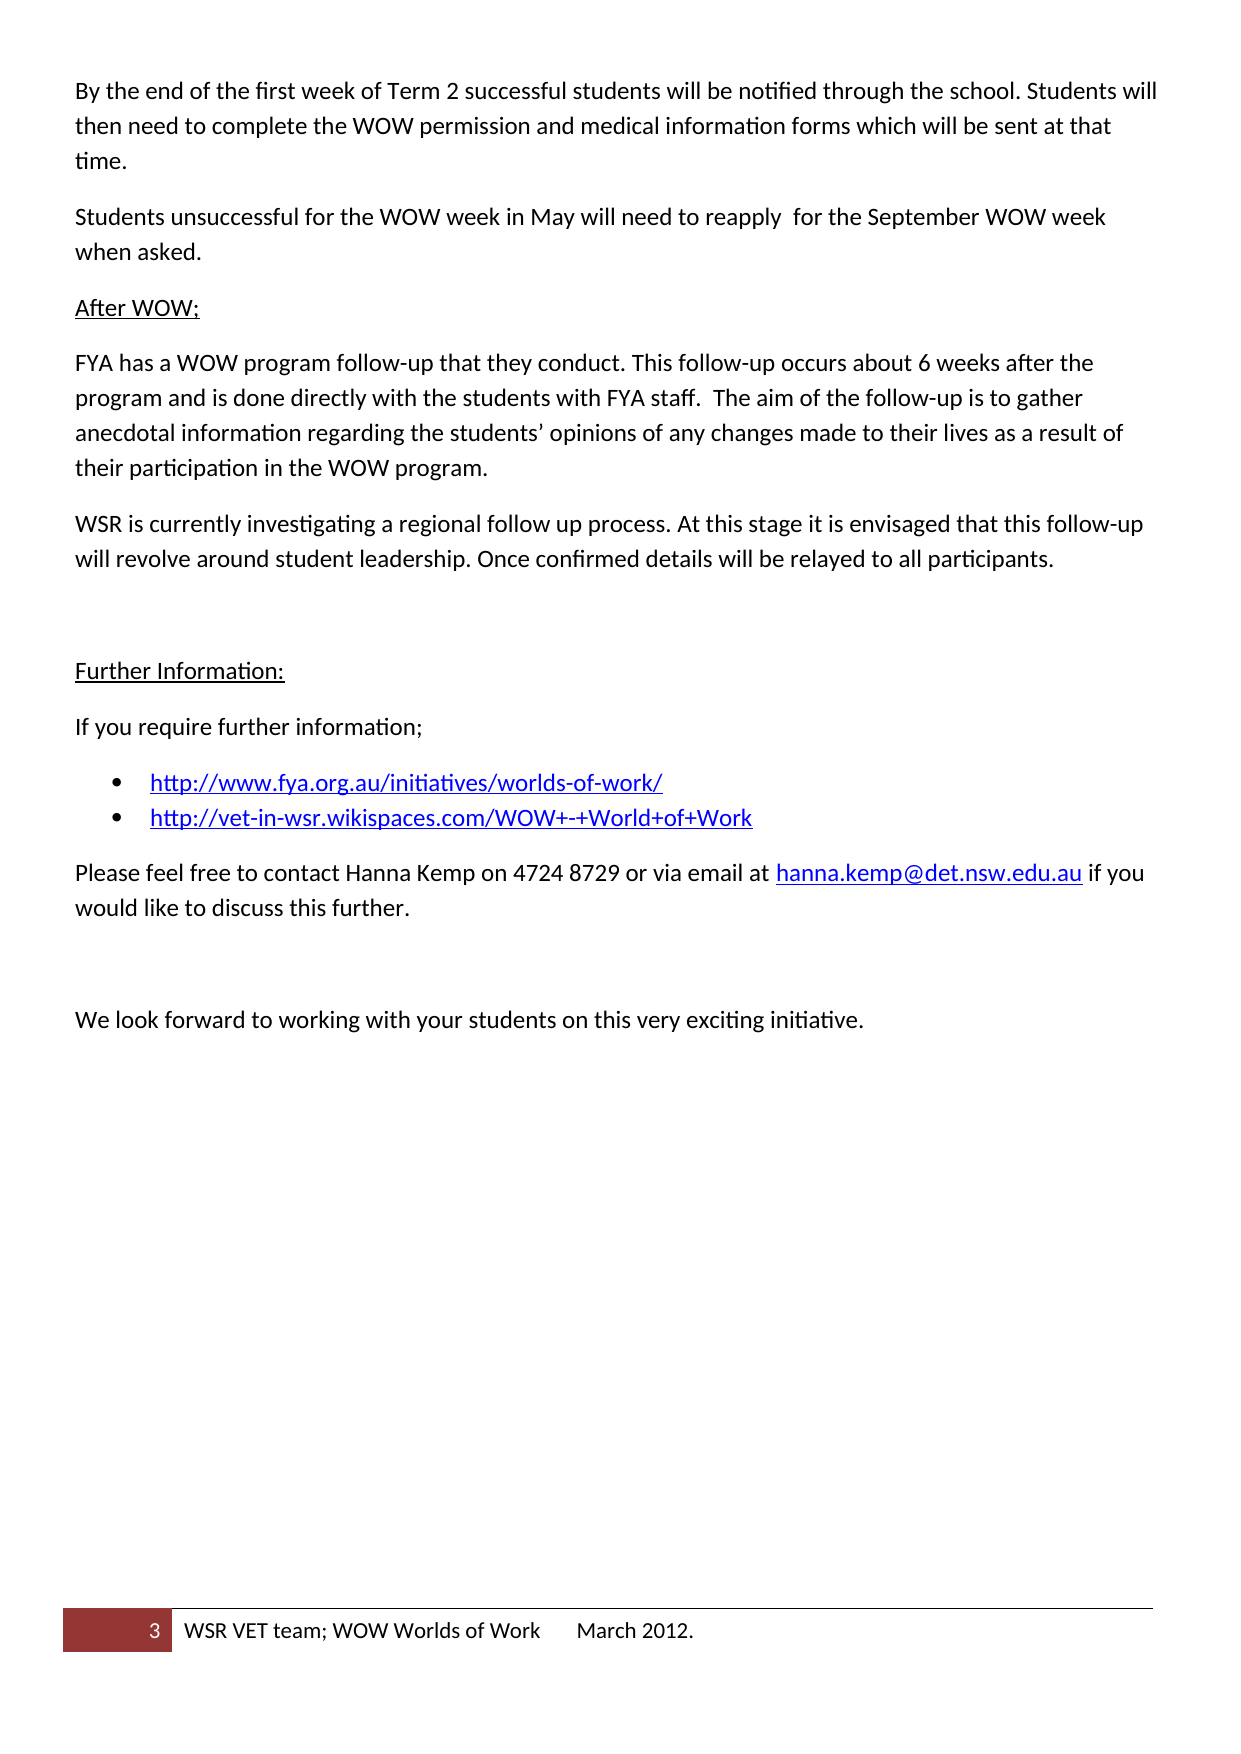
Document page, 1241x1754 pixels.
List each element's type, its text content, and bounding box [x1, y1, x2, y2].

text If you require further information; [75, 711, 1165, 741]
text By the end of the first week of Term 2 successful students will be notified through the school. Students will then need to complete the WOW permission and medical information forms which will be sent at that time. [75, 75, 1165, 176]
text Further Information: [75, 655, 1165, 686]
text Students unsuccessful for the WOW week in May will need to reapply for the September WOW week when asked. [75, 201, 1165, 266]
text After WOW; [75, 292, 1165, 322]
list http://www.fya.org.au/initiatives/worlds-of-work/ [112, 767, 1165, 797]
text We look forward to working with your students on this very exciting initiative. [75, 1004, 1165, 1035]
text FYA has a WOW program follow-up that they conduct. This follow-up occurs about 6 weeks after the program and is done directly with the students with FYA staff. The aim of the follow-up is to gather anecdotal information regarding the students’ opinions of any changes made to their lives as a result of their participation in the WOW program. [75, 347, 1165, 483]
list http://vet-in-wsr.wikispaces.com/WOW+-+World+of+Work [112, 802, 1165, 832]
text WSR is currently investigating a regional follow up process. At this stage it is envisaged that this follow-up will revolve around student leadership. Once confirmed details will be relayed to all participants. [75, 508, 1165, 574]
text Please feel free to contact Hanna Kemp on 4724 8729 or via email at hanna.kemp@det.nsw.edu.au if you would like to discuss this further. [75, 857, 1165, 923]
